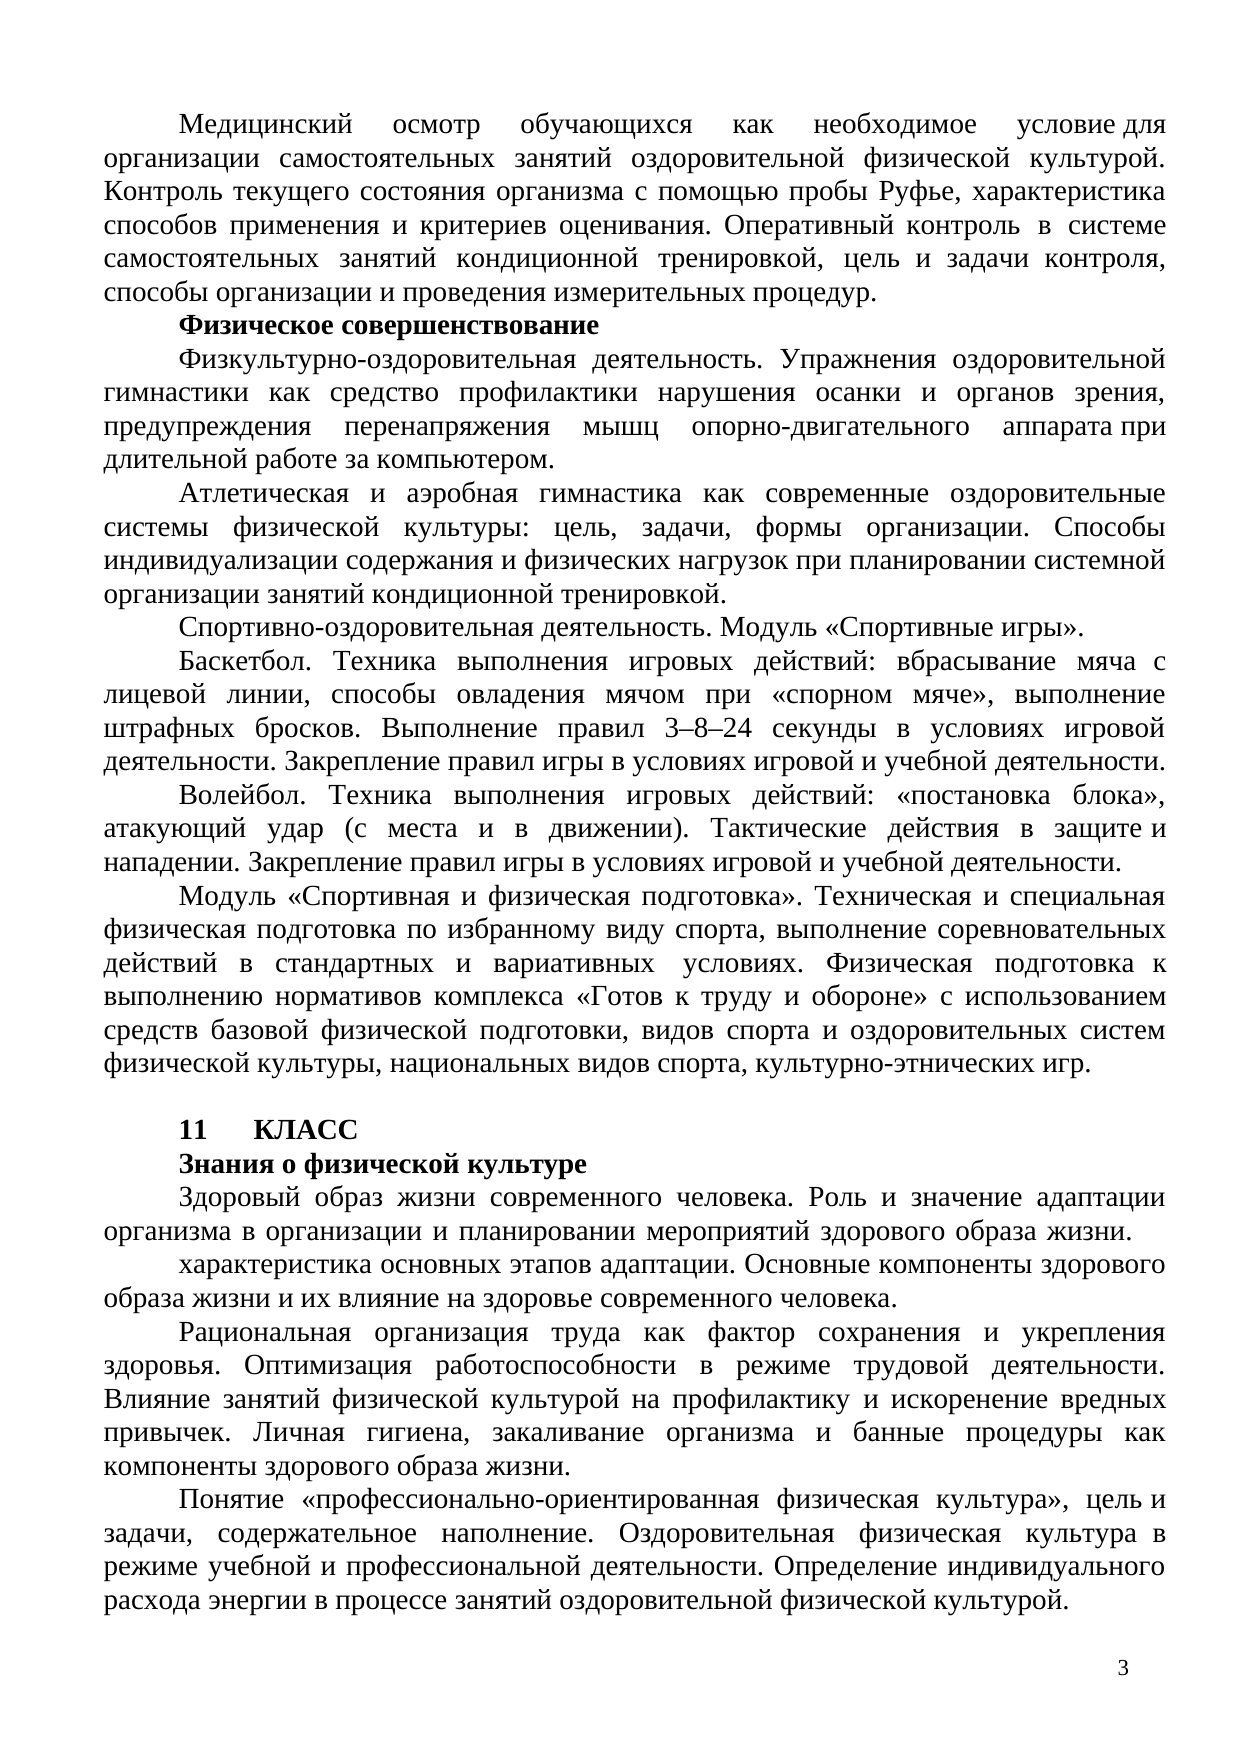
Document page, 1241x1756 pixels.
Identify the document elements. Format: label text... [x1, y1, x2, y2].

text Понятие «профессионально-ориентированная физическая культура», цель и задачи, содержательное наполнение. Оздоровительная физическая культура в режиме учебной и профессиональной деятельности. Определение индивидуального расхода энергии в процессе занятий оздоровительной физической культурой. [103, 1481, 1166, 1616]
text Медицинский осмотр обучающихся как необходимое условие для организации самостоятельных занятий оздоровительной физической культурой. Контроль текущего состояния организма с помощью пробы Руфье, характеристика способов применения и критериев оценивания. Оперативный контроль в системе самостоятельных занятий кондиционной тренировкой, цель и задачи контроля, способы организации и проведения измерительных процедур. [103, 106, 1166, 307]
text Рациональная организация труда как фактор сохранения и укрепления здоровья. Оптимизация работоспособности в режиме трудовой деятельности. Влияние занятий физической культурой на профилактику и искоренение вредных привычек. Личная гигиена, закаливание организма и банные процедуры как компоненты здорового образа жизни. [103, 1314, 1166, 1481]
list КЛАСС [103, 1112, 1166, 1146]
text Физическое совершенствование [103, 307, 1166, 341]
text характеристика основных этапов адаптации. Основные компоненты здорового образа жизни и их влияние на здоровье современного человека. [103, 1247, 1166, 1314]
text Волейбол. Техника выполнения игровых действий: «постановка блока», атакующий удар (с места и в движении). Тактические действия в защите и нападении. Закрепление правил игры в условиях игровой и учебной деятельности. [103, 777, 1166, 878]
text Баскетбол. Техника выполнения игровых действий: вбрасывание мяча с лицевой линии, способы овладения мячом при «спорном мяче», выполнение штрафных бросков. Выполнение правил 3–8–24 секунды в условиях игровой деятельности. Закрепление правил игры в условиях игровой и учебной деятельности. [103, 643, 1166, 777]
text Модуль «Спортивная и физическая подготовка». Техническая и специальная физическая подготовка по избранному виду спорта, выполнение соревновательных действий в стандартных и вариативных условиях. Физическая подготовка к выполнению нормативов комплекса «Готов к труду и обороне» с использованием средств базовой физической подготовки, видов спорта и оздоровительных систем физической культуры, национальных видов спорта, культурно-этнических игр. [103, 878, 1166, 1079]
text Здоровый образ жизни современного человека. Роль и значение адаптации организма в организации и планировании мероприятий здорового образа жизни. [103, 1179, 1166, 1247]
text Знания о физической культуре [103, 1146, 1166, 1179]
text Физкультурно-оздоровительная деятельность. Упражнения оздоровительной гимнастики как средство профилактики нарушения осанки и органов зрения, предупреждения перенапряжения мышц опорно-двигательного аппарата при длительной работе за компьютером. [103, 341, 1166, 475]
text Атлетическая и аэробная гимнастика как современные оздоровительные системы физической культуры: цель, задачи, формы организации. Способы индивидуализации содержания и физических нагрузок при планировании системной организации занятий кондиционной тренировкой. [103, 475, 1166, 609]
text Спортивно-оздоровительная деятельность. Модуль «Спортивные игры». [103, 609, 1166, 643]
